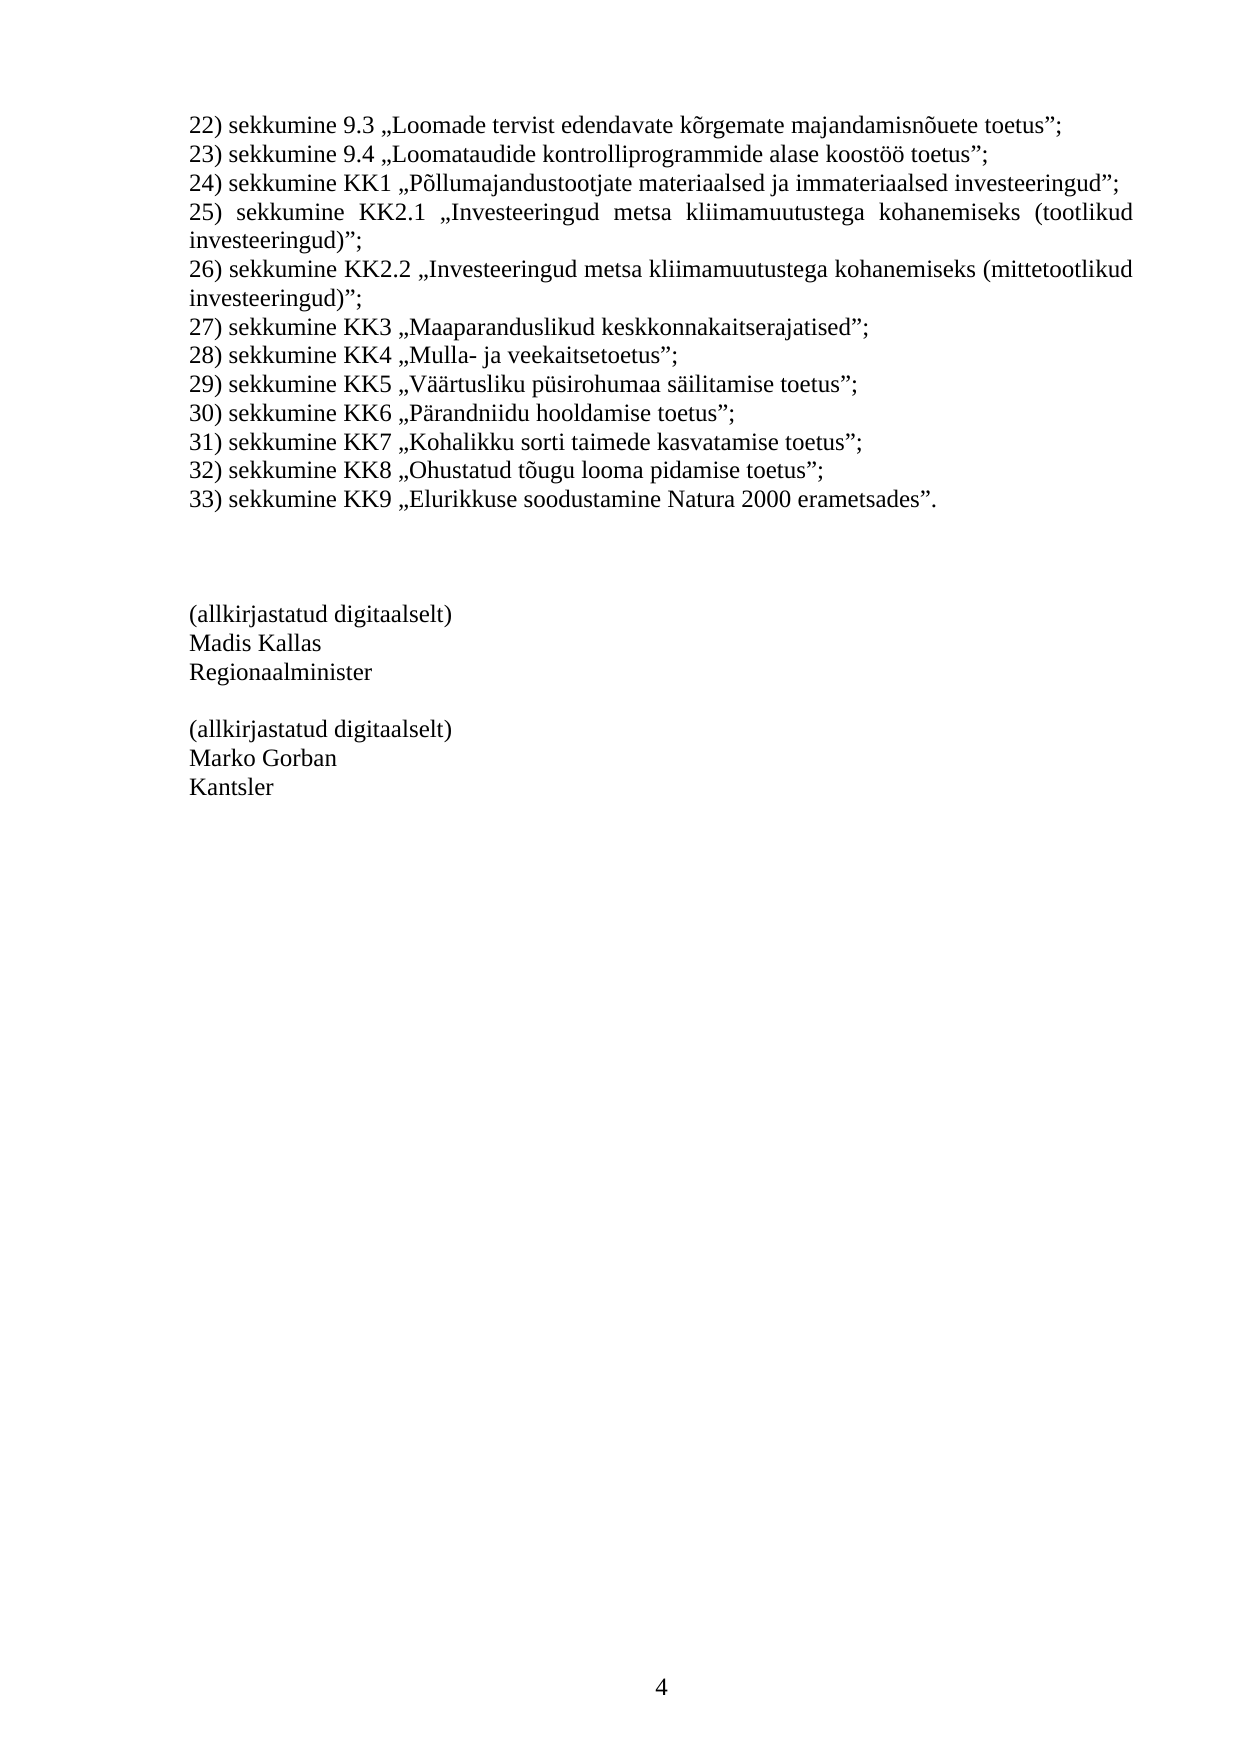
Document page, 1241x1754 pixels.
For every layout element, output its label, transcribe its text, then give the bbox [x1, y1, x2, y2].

text 22) sekkumine 9.3 „Loomade tervist edendavate kõrgemate majandamisnõuete toetus”; [189, 111, 1134, 139]
text 24) sekkumine KK1 „Põllumajandustootjate materiaalsed ja immateriaalsed investeeringud”; [189, 168, 1134, 197]
text (allkirjastatud digitaalselt) [189, 599, 1134, 628]
text 27) sekkumine KK3 „Maaparanduslikud keskkonnakaitserajatised”; [189, 312, 1134, 341]
text 33) sekkumine KK9 „Elurikkuse soodustamine Natura 2000 erametsades”. [189, 484, 1134, 513]
text 29) sekkumine KK5 „Väärtusliku püsirohumaa säilitamise toetus”; [189, 369, 1134, 398]
text 28) sekkumine KK4 „Mulla- ja veekaitsetoetus”; [189, 341, 1134, 369]
text Madis Kallas [189, 628, 1134, 657]
text 31) sekkumine KK7 „Kohalikku sorti taimede kasvatamise toetus”; [189, 427, 1134, 456]
text Regionaalminister [189, 657, 1134, 686]
text 26) sekkumine KK2.2 „Investeeringud metsa kliimamuutustega kohanemiseks (mittetootlikud investeeringud)”; [189, 254, 1134, 312]
text Marko Gorban [189, 743, 1134, 772]
text (allkirjastatud digitaalselt) [189, 714, 1134, 743]
text 30) sekkumine KK6 „Pärandniidu hooldamise toetus”; [189, 398, 1134, 427]
text Kantsler [189, 772, 1134, 801]
text 23) sekkumine 9.4 „Loomataudide kontrolliprogrammide alase koostöö toetus”; [189, 139, 1134, 168]
text 32) sekkumine KK8 „Ohustatud tõugu looma pidamise toetus”; [189, 456, 1134, 484]
text 25) sekkumine KK2.1 „Investeeringud metsa kliimamuutustega kohanemiseks (tootlikud investeeringud)”; [189, 197, 1134, 254]
